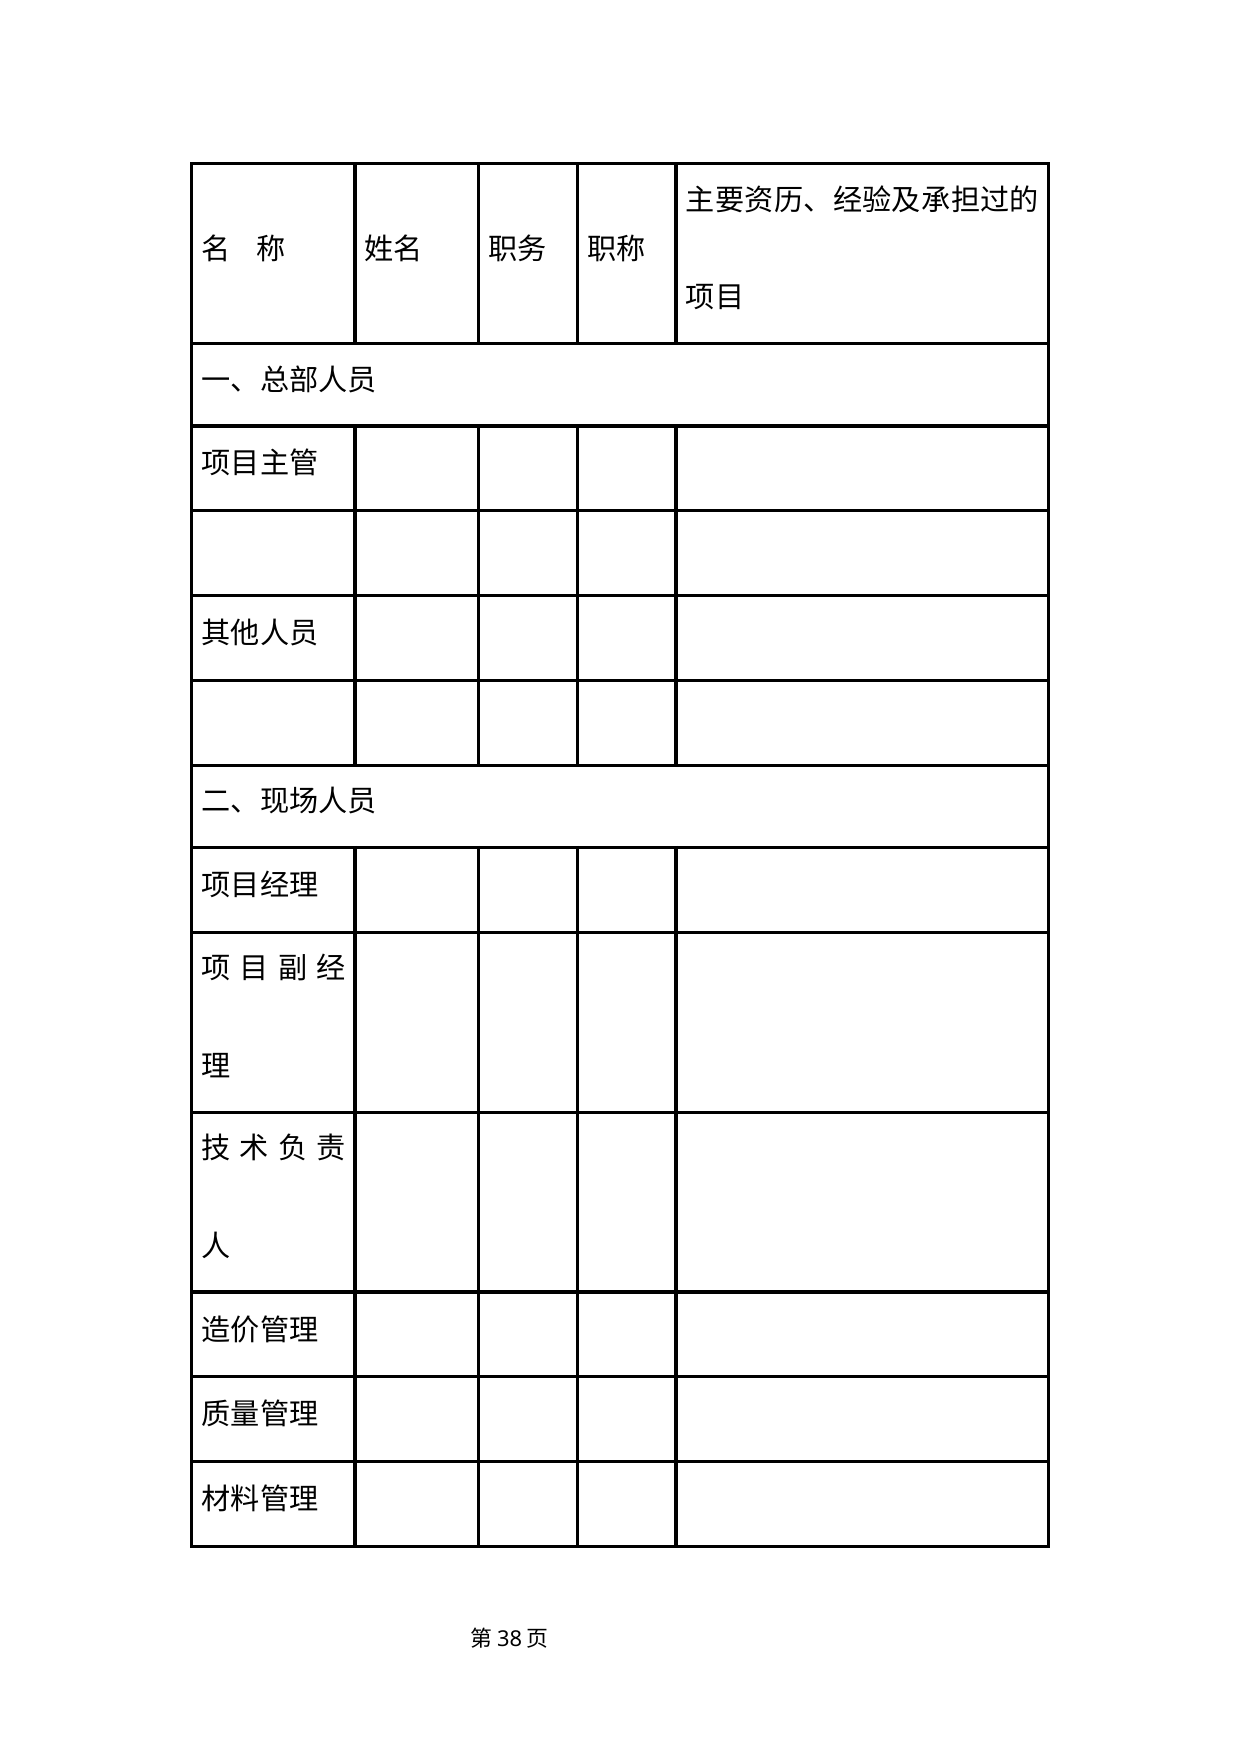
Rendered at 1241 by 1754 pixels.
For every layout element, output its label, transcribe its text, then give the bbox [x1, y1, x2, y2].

table_cell [357, 1463, 477, 1545]
table_cell [357, 1114, 477, 1290]
table_cell [193, 512, 353, 594]
table_header 姓名 [357, 165, 477, 342]
table_cell [579, 1378, 674, 1460]
table_cell [678, 1294, 1047, 1375]
table_cell [579, 1114, 674, 1290]
table_cell [579, 1294, 674, 1375]
table_header 职务 [480, 165, 576, 342]
table_cell [480, 682, 576, 763]
table_cell [480, 1294, 576, 1375]
table_cell [579, 934, 674, 1111]
table_cell [480, 1463, 576, 1545]
table_cell [357, 849, 477, 931]
table_cell 项目主管 [193, 428, 353, 509]
table_cell [678, 682, 1047, 763]
table_cell [357, 512, 477, 594]
table_cell [480, 934, 576, 1111]
table_cell [579, 512, 674, 594]
table_cell [357, 597, 477, 679]
table_cell 技术负责人 [193, 1114, 353, 1290]
table_cell [357, 934, 477, 1111]
table_cell [678, 934, 1047, 1111]
table_cell [357, 682, 477, 763]
table_cell [678, 849, 1047, 931]
table_cell [579, 849, 674, 931]
table_cell 造价管理 [193, 1294, 353, 1375]
table_cell [678, 512, 1047, 594]
table_cell [480, 597, 576, 679]
table_cell [678, 428, 1047, 509]
table_header 职称 [579, 165, 674, 342]
table_cell [579, 597, 674, 679]
table_cell [357, 428, 477, 509]
table_cell [480, 512, 576, 594]
table_header 名 称 [193, 165, 353, 342]
table_cell [579, 682, 674, 763]
table_cell [678, 1378, 1047, 1460]
table_cell 一、总部人员 [193, 345, 1047, 424]
table_cell [357, 1294, 477, 1375]
table_cell 材料管理 [193, 1463, 353, 1545]
table_cell [480, 849, 576, 931]
table_cell [193, 682, 353, 763]
table_cell [678, 597, 1047, 679]
table_cell [357, 1378, 477, 1460]
table_cell 项目经理 [193, 849, 353, 931]
table_cell [480, 1378, 576, 1460]
table_cell [678, 1463, 1047, 1545]
table_cell 质量管理 [193, 1378, 353, 1460]
table_cell [579, 428, 674, 509]
table_cell [678, 1114, 1047, 1290]
table_cell [579, 1463, 674, 1545]
table_cell [480, 1114, 576, 1290]
table_cell 二、现场人员 [193, 767, 1047, 846]
table_header 主要资历、经验及承担过的项目 [678, 165, 1047, 342]
table_cell 项目副经理 [193, 934, 353, 1111]
table_cell [480, 428, 576, 509]
table_cell 其他人员 [193, 597, 353, 679]
